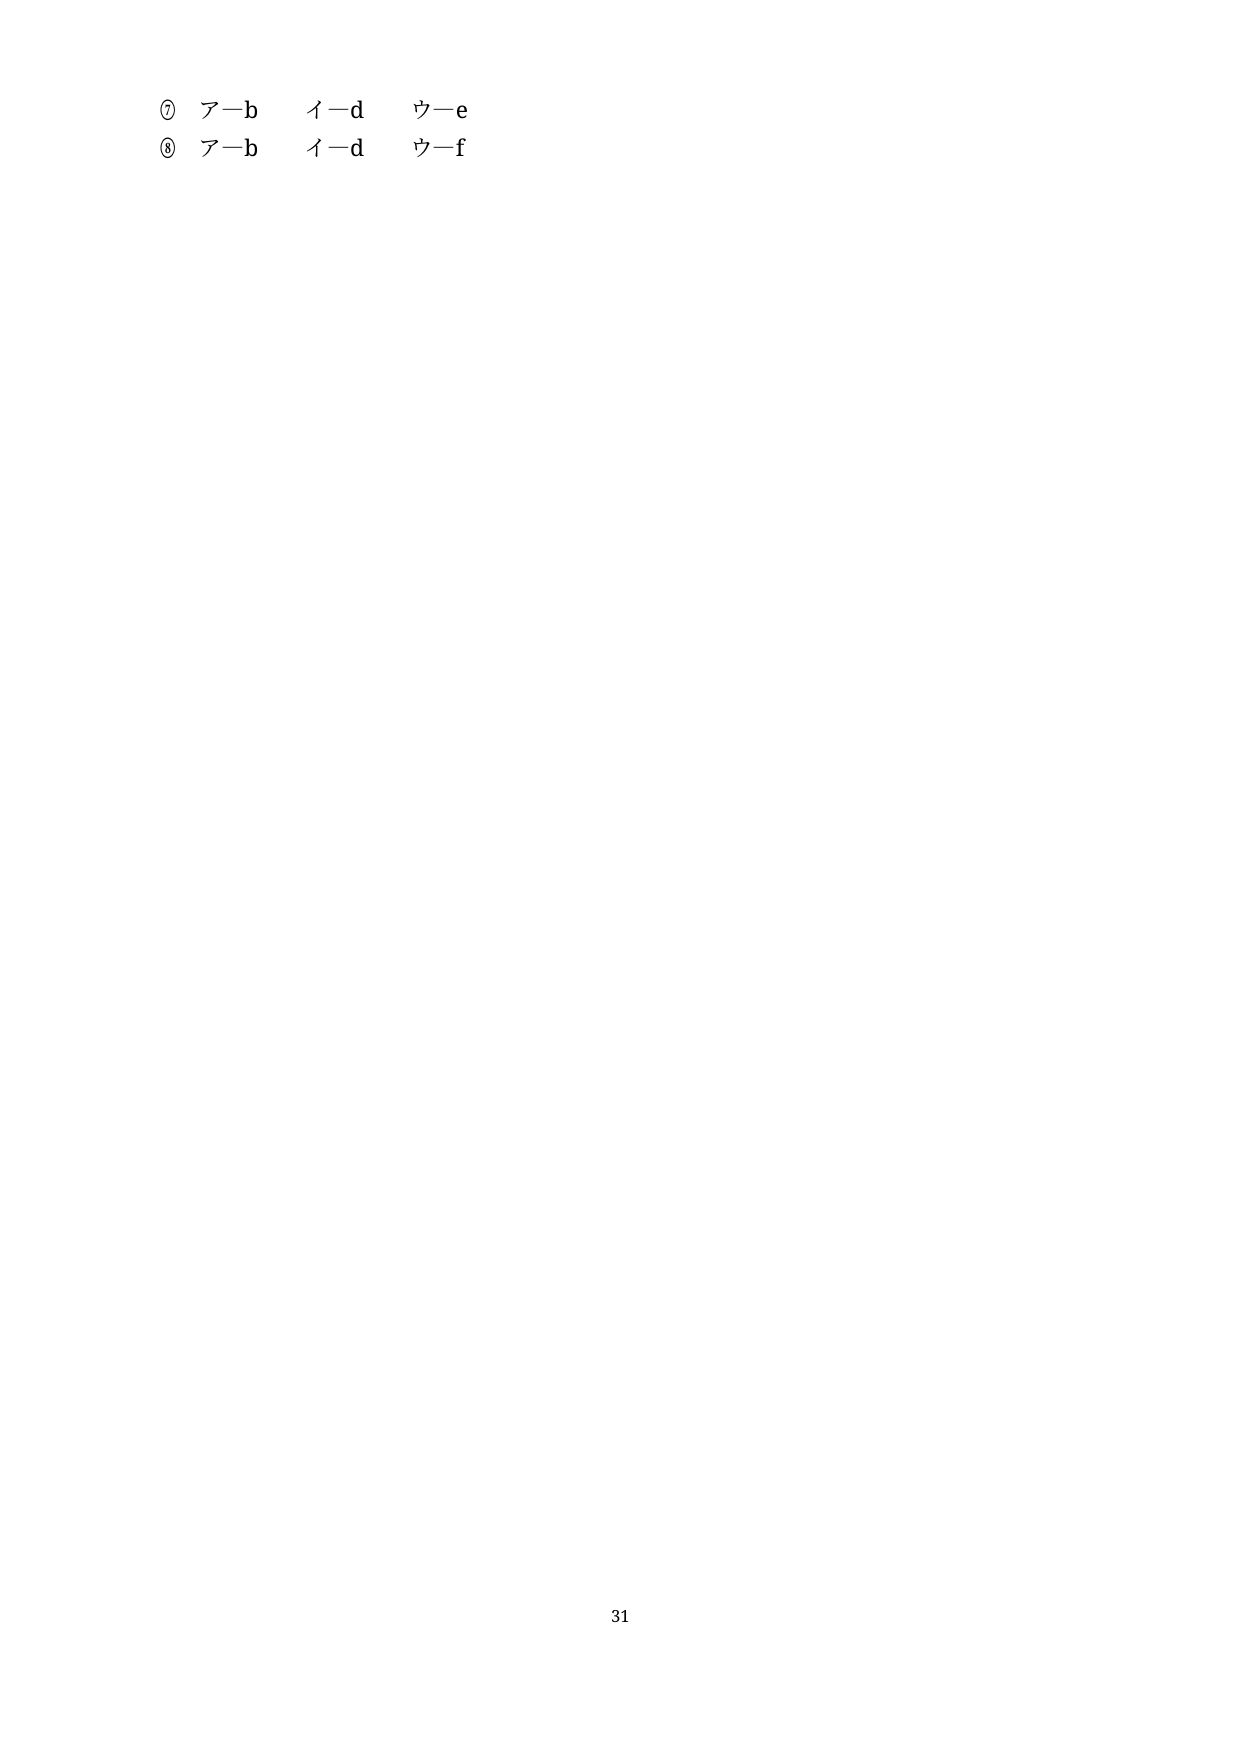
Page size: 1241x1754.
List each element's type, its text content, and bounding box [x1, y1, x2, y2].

text ⑦ ア―b イ―d ウ―e [159, 89, 1152, 126]
text ⑧ ア―b イ―d ウ―f [159, 126, 1152, 164]
